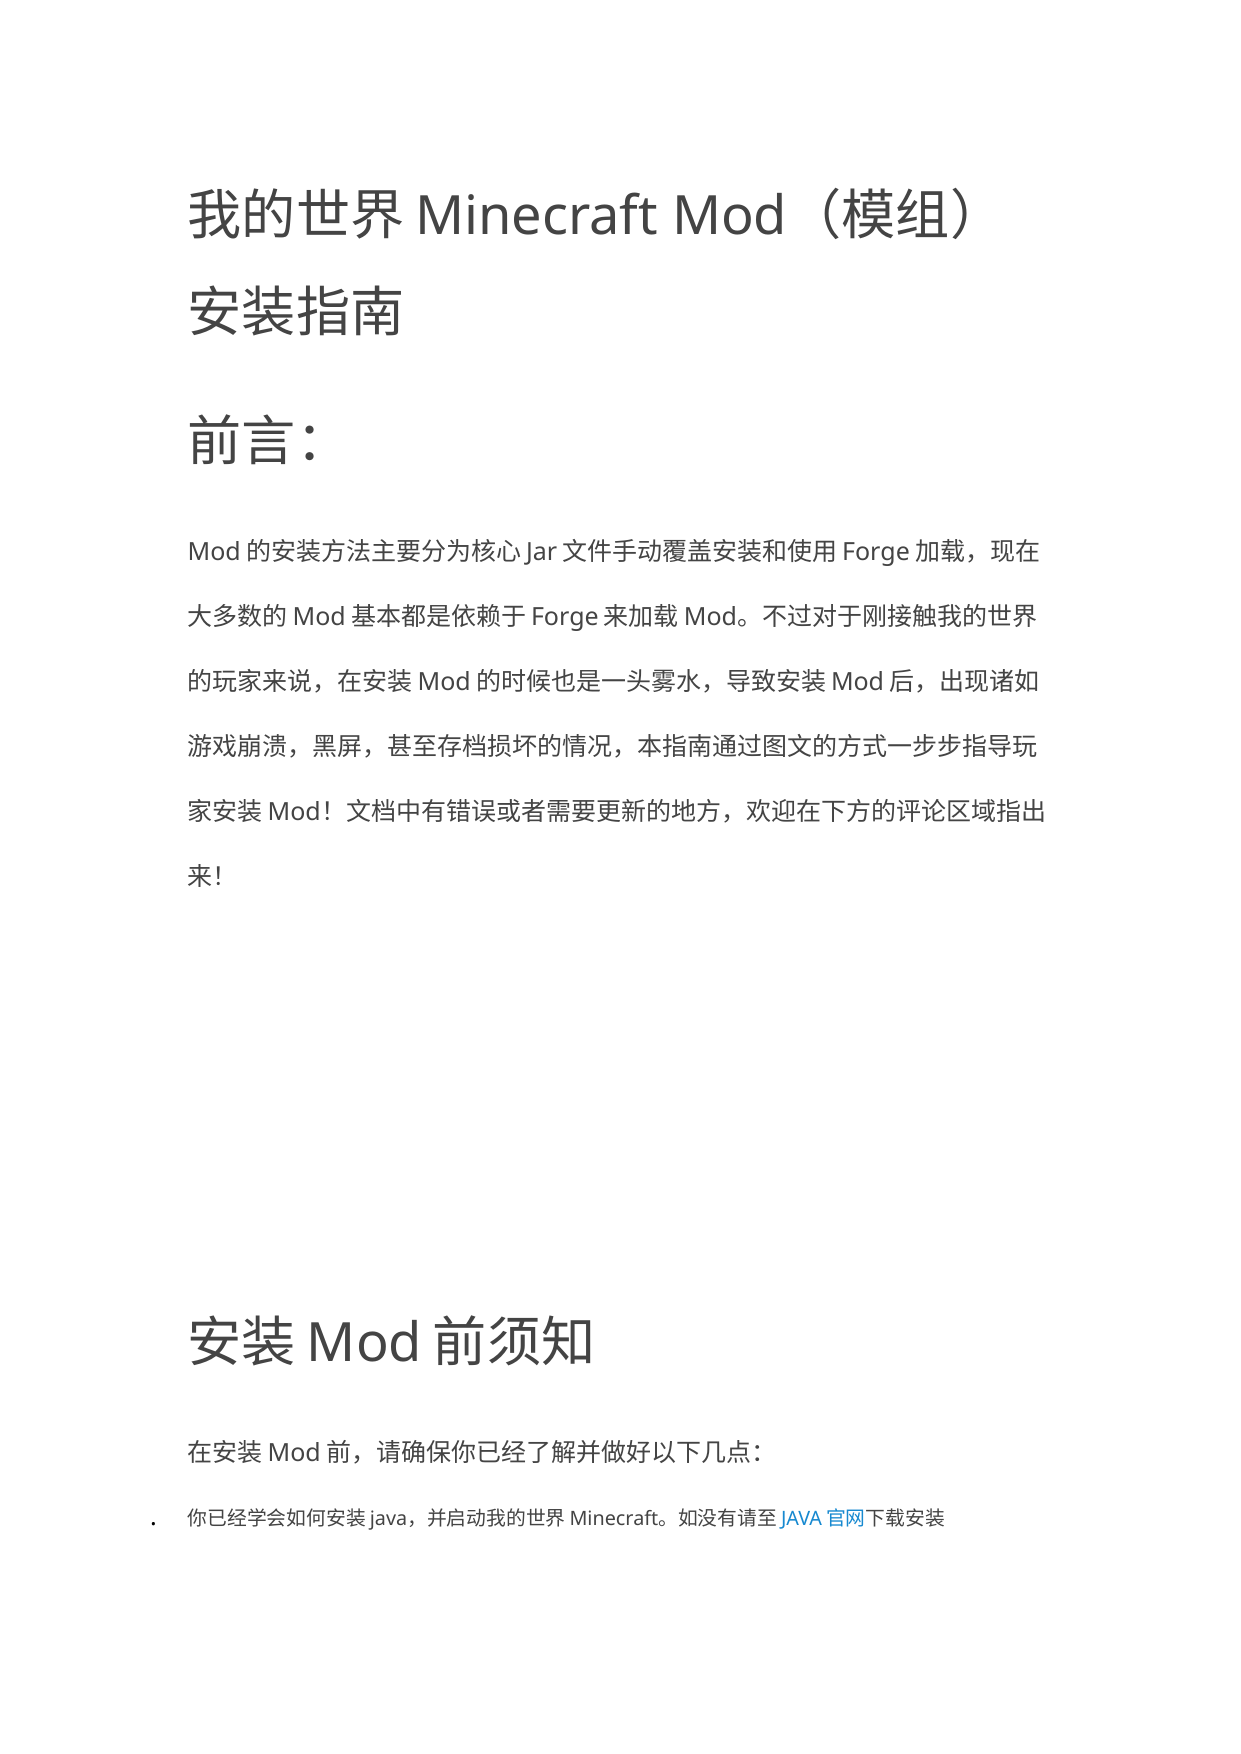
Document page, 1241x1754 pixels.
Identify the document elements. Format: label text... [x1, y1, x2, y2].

text 在安装Mod前，请确保你已经了解并做好以下几点： [187, 1418, 1053, 1483]
subtitle 前言： [187, 388, 1053, 486]
list 你已经学会如何安装java，并启动我的世界Minecraft。如没有请至JAVA官网下载安装 [150, 1483, 1053, 1548]
text Mod的安装方法主要分为核心Jar文件手动覆盖安装和使用Forge加载，现在大多数的Mod基本都是依赖于Forge来加载Mod。不过对于刚接触我的世界的玩家来说，在安装Mod的时候也是一头雾水，导致安装Mod后，出现诸如游戏崩溃，黑屏，甚至存档损坏的情况，本指南通过图文的方式一步步指导玩家安装Mod！文档中有错误或者需要更新的地方，欢迎在下方的评论区域指出来！ [187, 517, 1053, 907]
subtitle 安装Mod前须知 [187, 1289, 1053, 1387]
subtitle 我的世界Minecraft Mod（模组）安装指南 [187, 162, 1053, 357]
